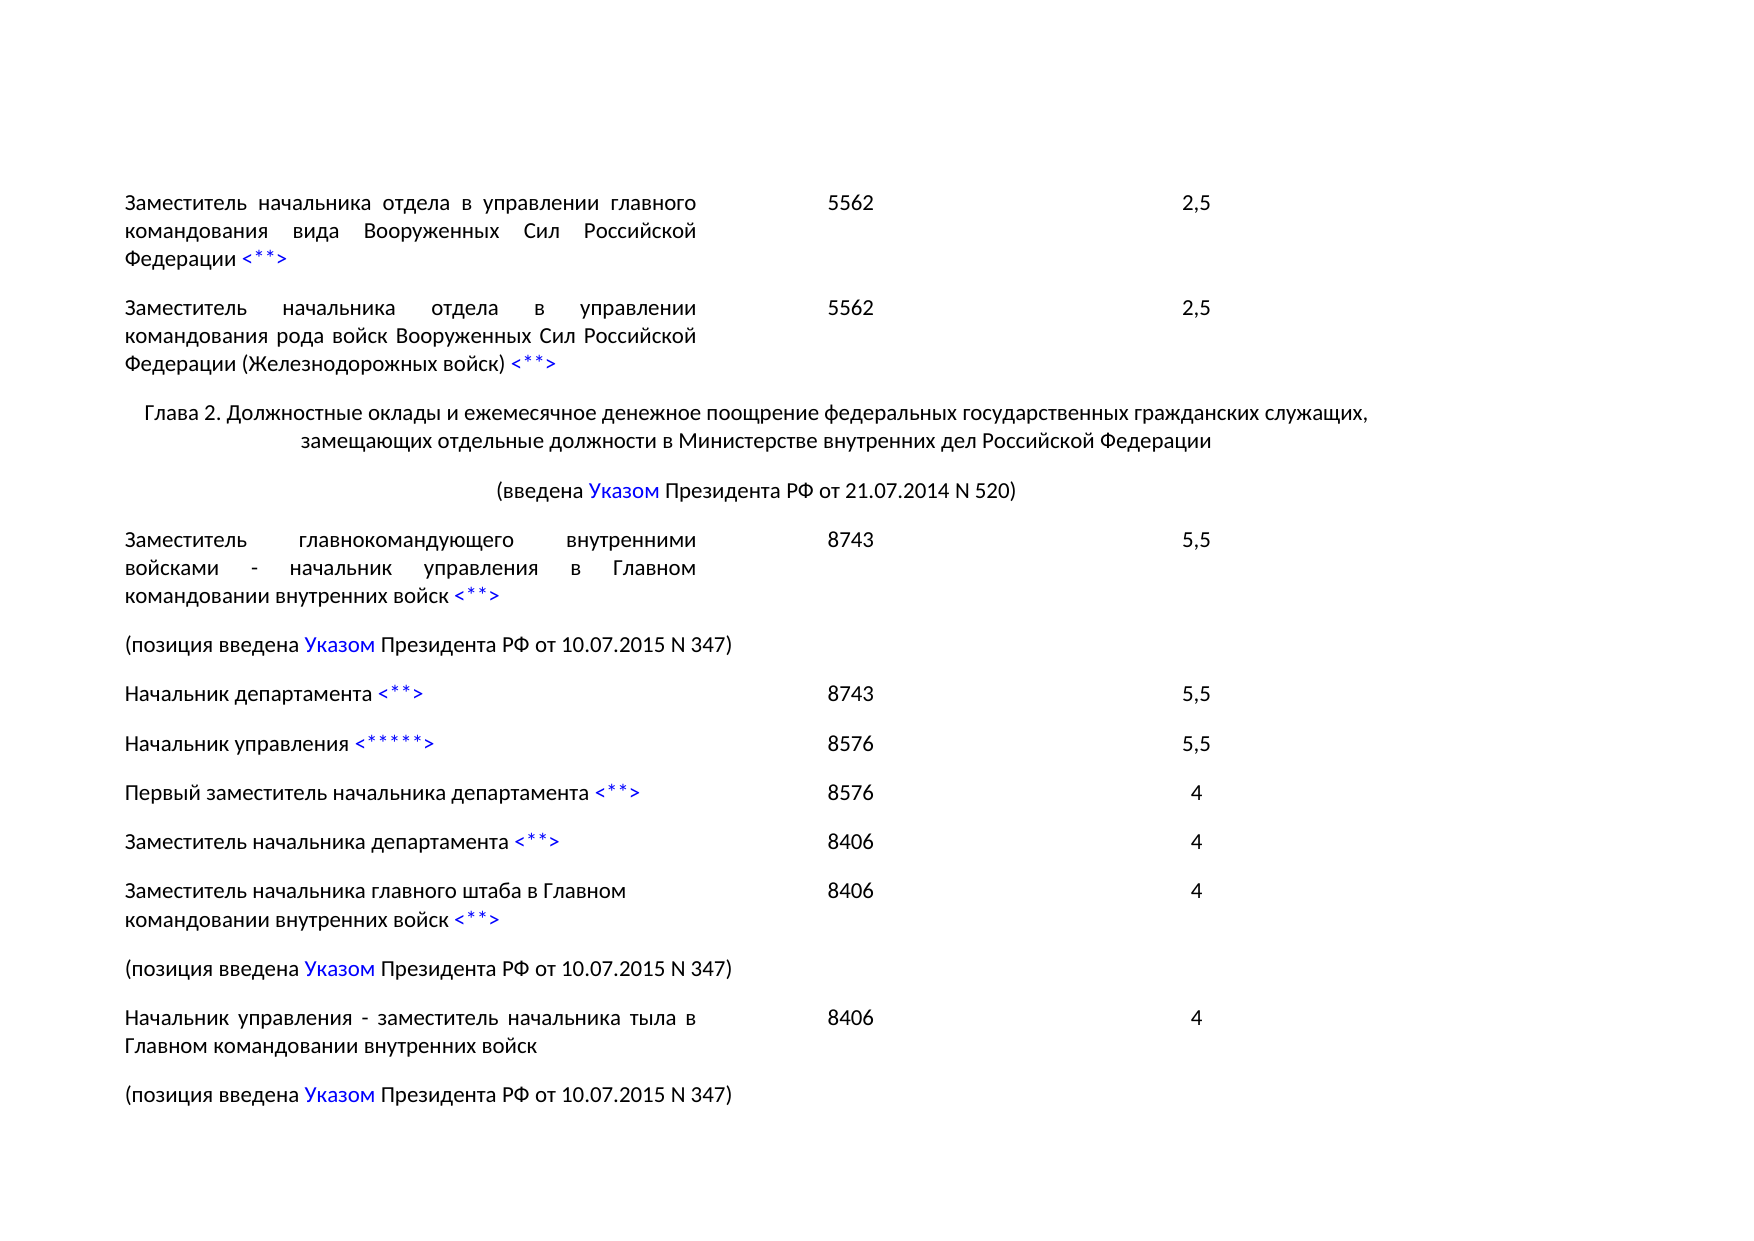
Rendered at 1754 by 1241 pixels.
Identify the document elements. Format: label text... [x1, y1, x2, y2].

table_cell 5,5 [999, 718, 1394, 767]
table_cell Начальник департамента <**> [118, 669, 703, 718]
table_cell Заместитель начальника отдела в управлении командования рода войск Вооруженных Сил Российской Федерации (Железнодорожных войск) <**> [118, 283, 703, 388]
table_cell 4 [999, 768, 1394, 817]
table_cell 8743 [703, 669, 998, 718]
table_cell (введена Указом Президента РФ от 21.07.2014 N 520) [118, 465, 1394, 514]
table_cell Начальник управления - заместитель начальника тыла в Главном командовании внутренних войск [118, 993, 703, 1070]
table_cell 5,5 [999, 514, 1394, 620]
table_cell 8406 [703, 993, 998, 1070]
table_cell 2,5 [999, 177, 1394, 282]
table_cell 8743 [703, 514, 998, 620]
table_cell 5,5 [999, 669, 1394, 718]
table_cell 5562 [703, 177, 998, 282]
table_cell Первый заместитель начальника департамента <**> [118, 768, 703, 817]
table_cell Глава 2. Должностные оклады и ежемесячное денежное поощрение федеральных государственных гражданских служащих, замещающих отдельные должности в Министерстве внутренних дел Российской Федерации [118, 388, 1394, 465]
table_cell 5562 [703, 283, 998, 388]
table_cell 4 [999, 993, 1394, 1070]
table_cell Заместитель начальника департамента <**> [118, 817, 703, 866]
table_cell 2,5 [999, 283, 1394, 388]
table_cell (позиция введена Указом Президента РФ от 10.07.2015 N 347) [118, 943, 1394, 993]
table_cell 4 [999, 866, 1394, 943]
table_cell 8576 [703, 768, 998, 817]
table_cell Заместитель начальника отдела в управлении главного командования вида Вооруженных Сил Российской Федерации <**> [118, 177, 703, 282]
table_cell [118, 1070, 1394, 1119]
table_cell Начальник управления <*****> [118, 718, 703, 767]
table_cell 8406 [703, 817, 998, 866]
table_cell 4 [999, 817, 1394, 866]
table_cell (позиция введена Указом Президента РФ от 10.07.2015 N 347) [118, 620, 1394, 669]
table_cell Заместитель главнокомандующего внутренними войсками - начальник управления в Главном командовании внутренних войск <**> [118, 514, 703, 620]
table_cell 8406 [703, 866, 998, 943]
table_cell Заместитель начальника главного штаба в Главном командовании внутренних войск <**> [118, 866, 703, 943]
table_cell 8576 [703, 718, 998, 767]
